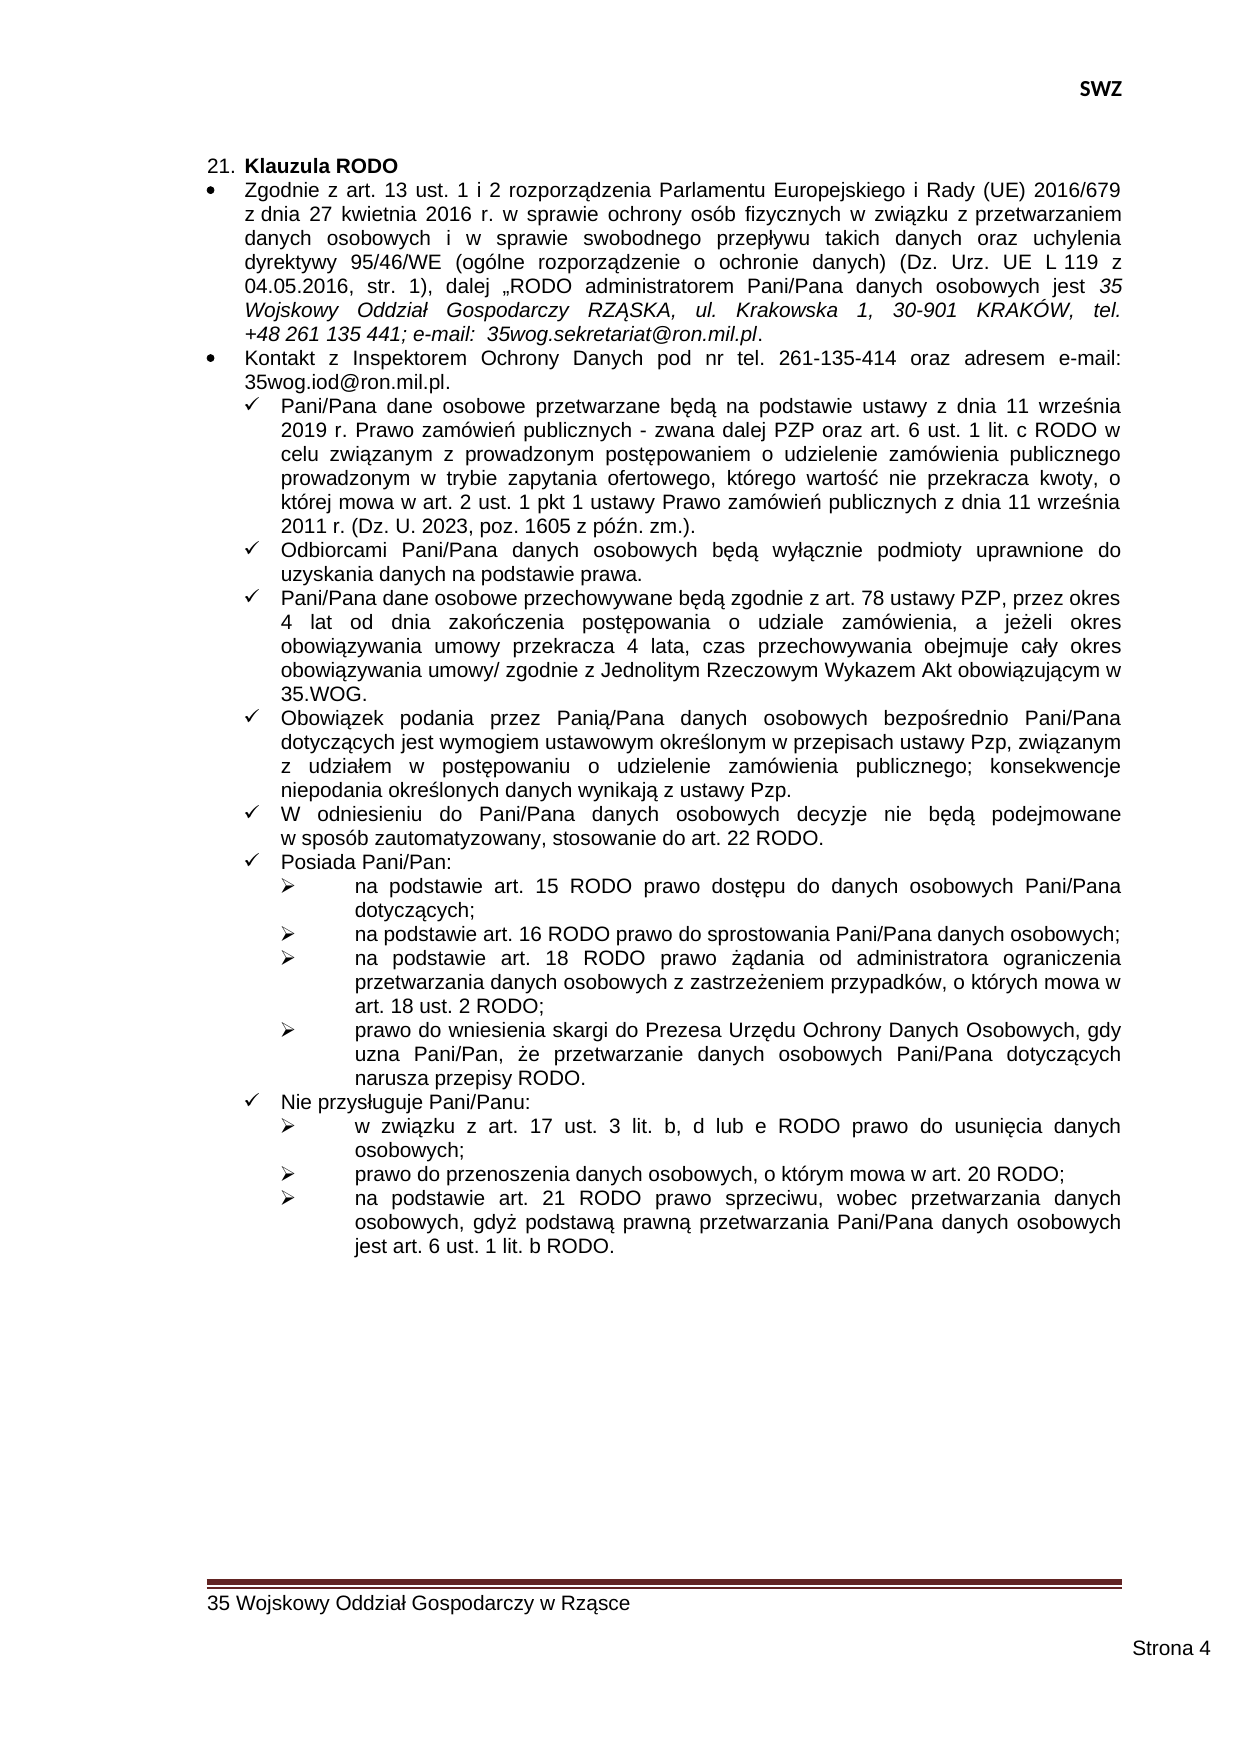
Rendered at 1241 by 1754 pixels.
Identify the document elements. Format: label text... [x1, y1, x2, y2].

list Odbiorcami Pani/Pana danych osobowych będą wyłącznie podmioty uprawnione do uzyskania danych na podstawie prawa. [243, 538, 1122, 586]
list Obowiązek podania przez Panią/Pana danych osobowych bezpośrednio Pani/Pana dotyczących jest wymogiem ustawowym określonym w przepisach ustawy Pzp, związanym z udziałem w postępowaniu o udzielenie zamówienia publicznego; konsekwencje niepodania określonych danych wynikają z ustawy Pzp. [243, 706, 1122, 801]
list na podstawie art. 21 RODO prawo sprzeciwu, wobec przetwarzania danych osobowych, gdyż podstawą prawną przetwarzania Pani/Pana danych osobowych jest art. 6 ust. 1 lit. b RODO. [279, 1186, 1122, 1258]
list prawo do przenoszenia danych osobowych, o którym mowa w art. 20 RODO; [279, 1162, 1122, 1186]
list Zgodnie z art. 13 ust. 1 i 2 rozporządzenia Parlamentu Europejskiego i Rady (UE) 2016/679 z dnia 27 kwietnia 2016 r. w sprawie ochrony osób fizycznych w związku z przetwarzaniem danych osobowych i w sprawie swobodnego przepływu takich danych oraz uchylenia dyrektywy 95/46/WE (ogólne rozporządzenie o ochronie danych) (Dz. Urz. UE L 119 z 04.05.2016, str. 1), dalej „RODO administratorem Pani/Pana danych osobowych jest 35 Wojskowy Oddział Gospodarczy RZĄSKA, ul. Krakowska 1, 30-901 KRAKÓW, tel. +48 261 135 441; e-mail: 35wog.sekretariat@ron.mil.pl. [207, 178, 1122, 346]
list na podstawie art. 16 RODO prawo do sprostowania Pani/Pana danych osobowych; [279, 922, 1122, 946]
list na podstawie art. 18 RODO prawo żądania od administratora ograniczenia przetwarzania danych osobowych z zastrzeżeniem przypadków, o których mowa w art. 18 ust. 2 RODO; [279, 946, 1122, 1018]
list w związku z art. 17 ust. 3 lit. b, d lub e RODO prawo do usunięcia danych osobowych; [279, 1114, 1122, 1162]
list Posiada Pani/Pan: [243, 849, 1122, 873]
list prawo do wniesienia skargi do Prezesa Urzędu Ochrony Danych Osobowych, gdy uzna Pani/Pan, że przetwarzanie danych osobowych Pani/Pana dotyczących narusza przepisy RODO. [279, 1018, 1122, 1089]
list Klauzula RODO [207, 154, 1122, 178]
list W odniesieniu do Pani/Pana danych osobowych decyzje nie będą podejmowane w sposób zautomatyzowany, stosowanie do art. 22 RODO. [243, 801, 1122, 849]
list na podstawie art. 15 RODO prawo dostępu do danych osobowych Pani/Pana dotyczących; [279, 873, 1122, 922]
list Pani/Pana dane osobowe przetwarzane będą na podstawie ustawy z dnia 11 września 2019 r. Prawo zamówień publicznych - zwana dalej PZP oraz art. 6 ust. 1 lit. c RODO w celu związanym z prowadzonym postępowaniem o udzielenie zamówienia publicznego prowadzonym w trybie zapytania ofertowego, którego wartość nie przekracza kwoty, o której mowa w art. 2 ust. 1 pkt 1 ustawy Prawo zamówień publicznych z dnia 11 września 2011 r. (Dz. U. 2023, poz. 1605 z późn. zm.). [243, 394, 1122, 538]
list Nie przysługuje Pani/Panu: [243, 1089, 1122, 1114]
list Pani/Pana dane osobowe przechowywane będą zgodnie z art. 78 ustawy PZP, przez okres 4 lat od dnia zakończenia postępowania o udziale zamówienia, a jeżeli okres obowiązywania umowy przekracza 4 lata, czas przechowywania obejmuje cały okres obowiązywania umowy/ zgodnie z Jednolitym Rzeczowym Wykazem Akt obowiązującym w 35.WOG. [243, 586, 1122, 706]
list Kontakt z Inspektorem Ochrony Danych pod nr tel. 261-135-414 oraz adresem e-mail: 35wog.iod@ron.mil.pl. [207, 346, 1122, 394]
